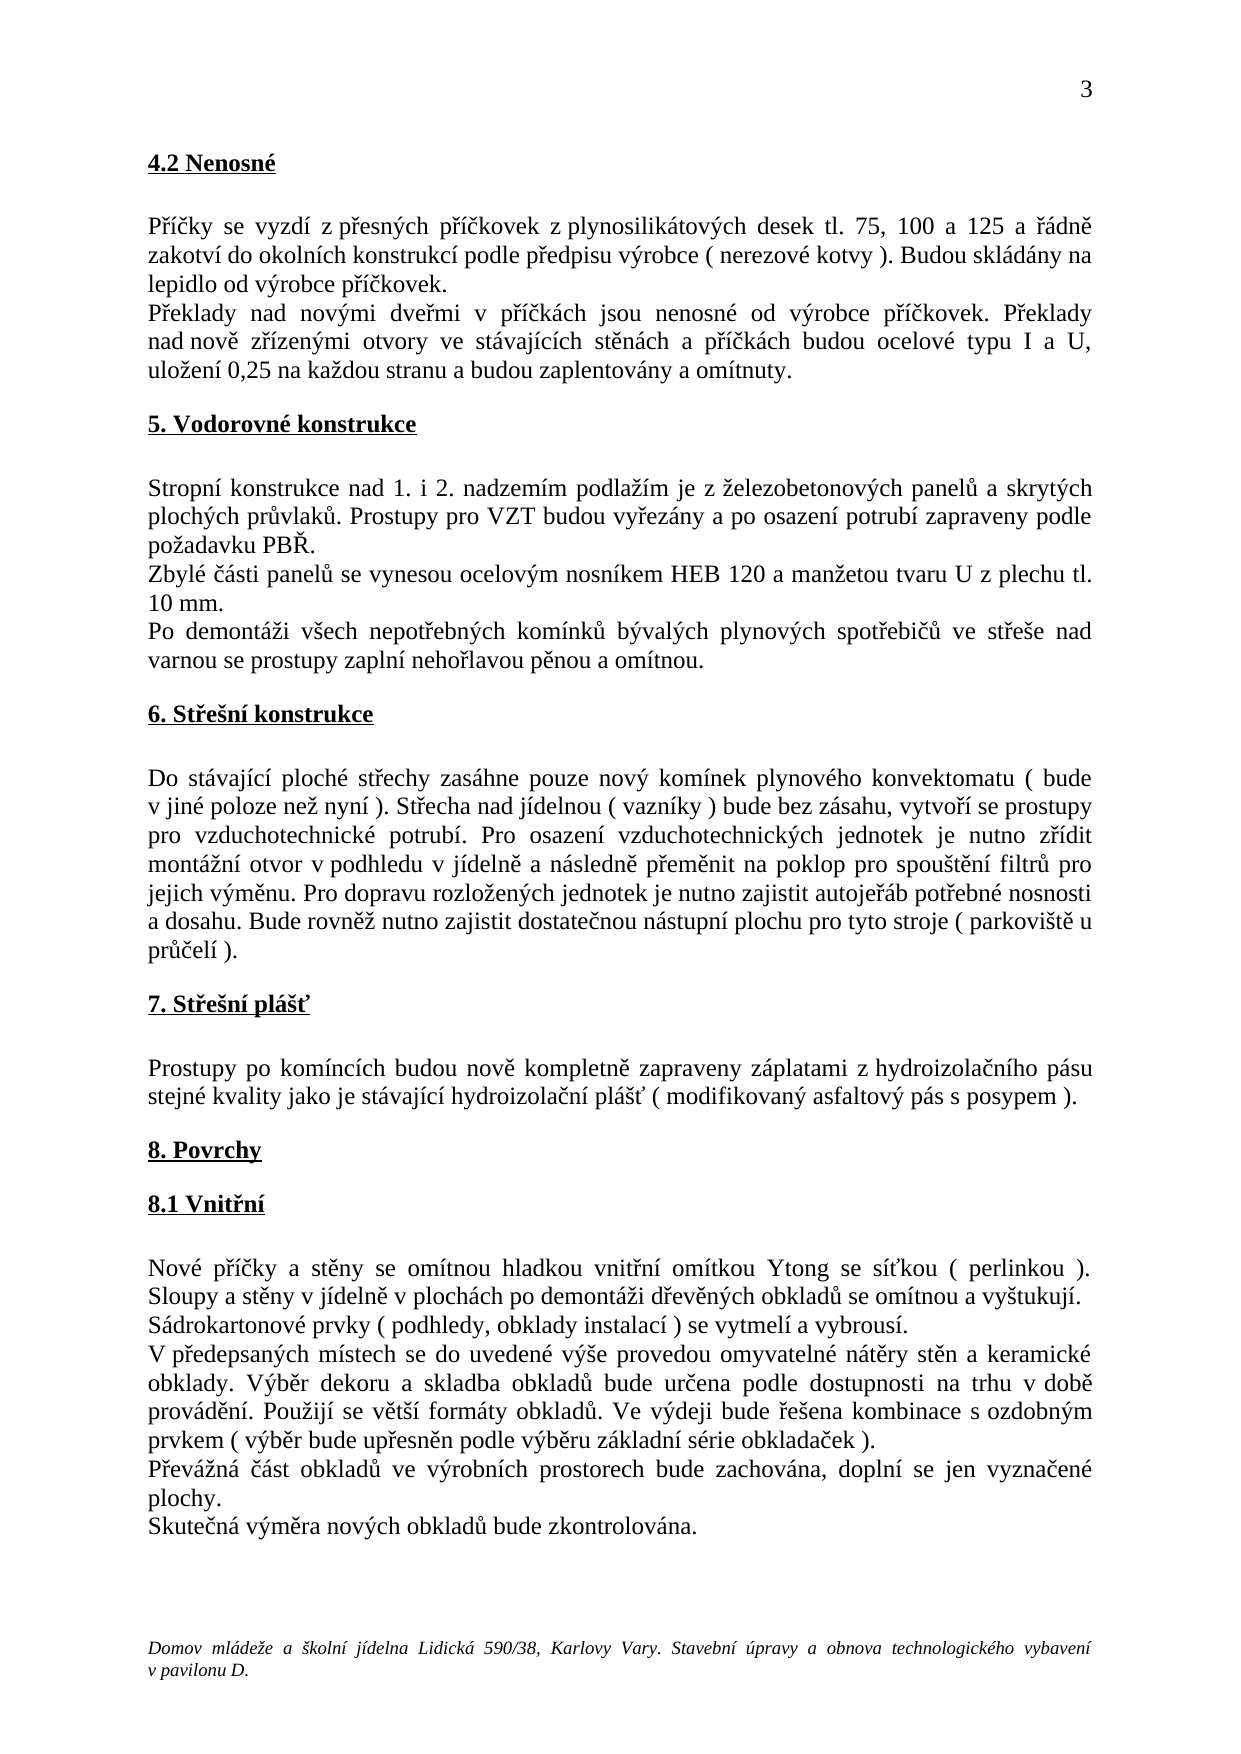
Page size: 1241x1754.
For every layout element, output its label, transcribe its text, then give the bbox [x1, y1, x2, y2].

text Překlady nad novými dveřmi v příčkách jsou nenosné od výrobce příčkovek. Překlady nad nově zřízenými otvory ve stávajících stěnách a příčkách budou ocelové typu I a U, uložení 0,25 na každou stranu a budou zaplentovány a omítnuty. [148, 298, 1093, 384]
text Nové příčky a stěny se omítnou hladkou vnitřní omítkou Ytong se síťkou ( perlinkou ). Sloupy a stěny v jídelně v plochách po demontáži dřevěných obkladů se omítnou a vyštukují. [148, 1253, 1093, 1310]
text Stropní konstrukce nad 1. i 2. nadzemím podlažím je z železobetonových panelů a skrytých plochých průvlaků. Prostupy pro VZT budou vyřezány a po osazení potrubí zapraveny podle požadavku PBŘ. [148, 473, 1093, 559]
subtitle 8.1 Vnitřní [148, 1189, 1093, 1218]
text Převážná část obkladů ve výrobních prostorech bude zachována, doplní se jen vyznačené plochy. [148, 1454, 1093, 1511]
subtitle 6. Střešní konstrukce [148, 699, 1093, 728]
subtitle 5. Vodorovné konstrukce [148, 409, 1093, 438]
subtitle 7. Střešní plášť [148, 989, 1093, 1018]
text Do stávající ploché střechy zasáhne pouze nový komínek plynového konvektomatu ( bude v jiné poloze než nyní ). Střecha nad jídelnou ( vazníky ) bude bez zásahu, vytvoří se prostupy pro vzduchotechnické potrubí. Pro osazení vzduchotechnických jednotek je nutno zřídit montážní otvor v podhledu v jídelně a následně přeměnit na poklop pro spouštění filtrů pro jejich výměnu. Pro dopravu rozložených jednotek je nutno zajistit autojeřáb potřebné nosnosti a dosahu. Bude rovněž nutno zajistit dostatečnou nástupní plochu pro tyto stroje ( parkoviště u průčelí ). [148, 763, 1093, 964]
subtitle 4.2 Nenosné [148, 148, 1093, 176]
text Zbylé části panelů se vynesou ocelovým nosníkem HEB 120 a manžetou tvaru U z plechu tl. 10 mm. [148, 559, 1093, 616]
text Sádrokartonové prvky ( podhledy, obklady instalací ) se vytmelí a vybrousí. [148, 1310, 1093, 1339]
text Po demontáži všech nepotřebných komínků bývalých plynových spotřebičů ve střeše nad varnou se prostupy zaplní nehořlavou pěnou a omítnou. [148, 616, 1093, 674]
text Prostupy po komíncích budou nově kompletně zapraveny záplatami z hydroizolačního pásu stejné kvality jako je stávající hydroizolační plášť ( modifikovaný asfaltový pás s posypem ). [148, 1053, 1093, 1110]
text Skutečná výměra nových obkladů bude zkontrolována. [148, 1511, 1093, 1540]
text Příčky se vyzdí z přesných příčkovek z plynosilikátových desek tl. 75, 100 a 125 a řádně zakotví do okolních konstrukcí podle předpisu výrobce ( nerezové kotvy ). Budou skládány na lepidlo od výrobce příčkovek. [148, 211, 1093, 298]
text V předepsaných místech se do uvedené výše provedou omyvatelné nátěry stěn a keramické obklady. Výběr dekoru a skladba obkladů bude určena podle dostupnosti na trhu v době provádění. Použijí se větší formáty obkladů. Ve výdeji bude řešena kombinace s ozdobným prvkem ( výběr bude upřesněn podle výběru základní série obkladaček ). [148, 1339, 1093, 1454]
subtitle 8. Povrchy [148, 1135, 1093, 1164]
